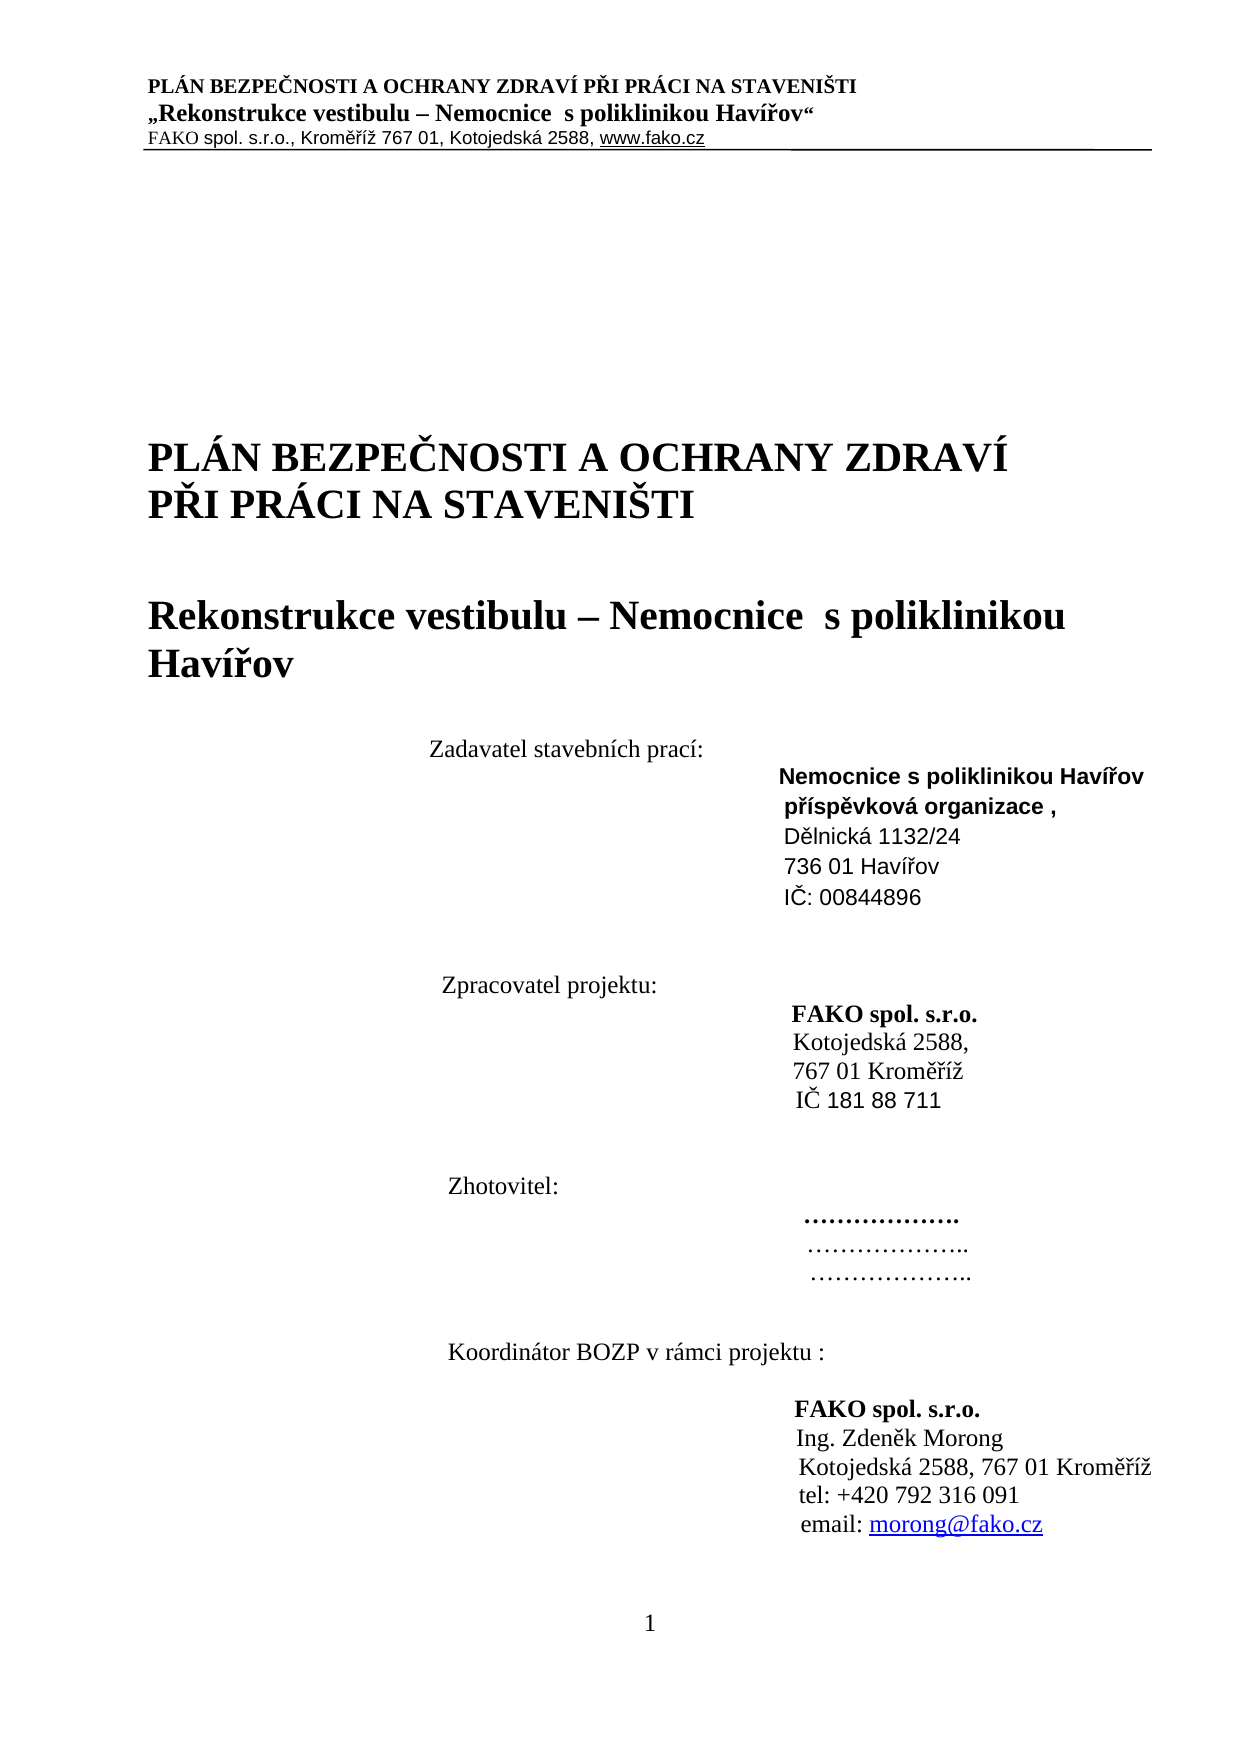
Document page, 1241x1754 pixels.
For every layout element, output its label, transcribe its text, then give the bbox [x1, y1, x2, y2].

text FAKO spol. s.r.o. [148, 999, 1152, 1027]
text tel: +420 792 316 091 [148, 1480, 1152, 1509]
text Dělnická 1132/24 [443, 823, 1152, 849]
text Nemocnice s poliklinikou Havířov [148, 763, 1152, 789]
text Kotojedská 2588, [148, 1027, 1152, 1056]
text Ing. Zdeněk Morong [148, 1423, 1152, 1452]
text 736 01 Havířov [443, 853, 1152, 880]
text Zhotovitel: [148, 1171, 1152, 1200]
text Havířov [148, 638, 1152, 686]
text 767 01 Kroměříž [148, 1056, 1152, 1085]
text ………………. [148, 1200, 1152, 1229]
text PLÁN BEZPEČNOSTI A OCHRANY ZDRAVÍ [148, 432, 1152, 480]
text IČ: 00844896 [443, 883, 1152, 910]
text Koordinátor BOZP v rámci projektu : [148, 1337, 1152, 1365]
text email: morong@fako.cz [148, 1509, 1152, 1538]
text Rekonstrukce vestibulu – Nemocnice s poliklinikou [148, 590, 1152, 638]
text FAKO spol. s.r.o. [148, 1394, 1152, 1423]
text IČ 181 88 711 [148, 1085, 1152, 1114]
text Zadavatel stavebních prací: [148, 734, 1152, 763]
text Zpracovatel projektu: [148, 970, 1152, 999]
text Kotojedská 2588, 767 01 Kroměříž [148, 1452, 1152, 1480]
text příspěvková organizace , [148, 793, 1152, 819]
text ……………….. [148, 1229, 1152, 1257]
text PŘI PRÁCI NA STAVENIŠTI [148, 480, 1152, 528]
text ……………….. [148, 1257, 1152, 1286]
